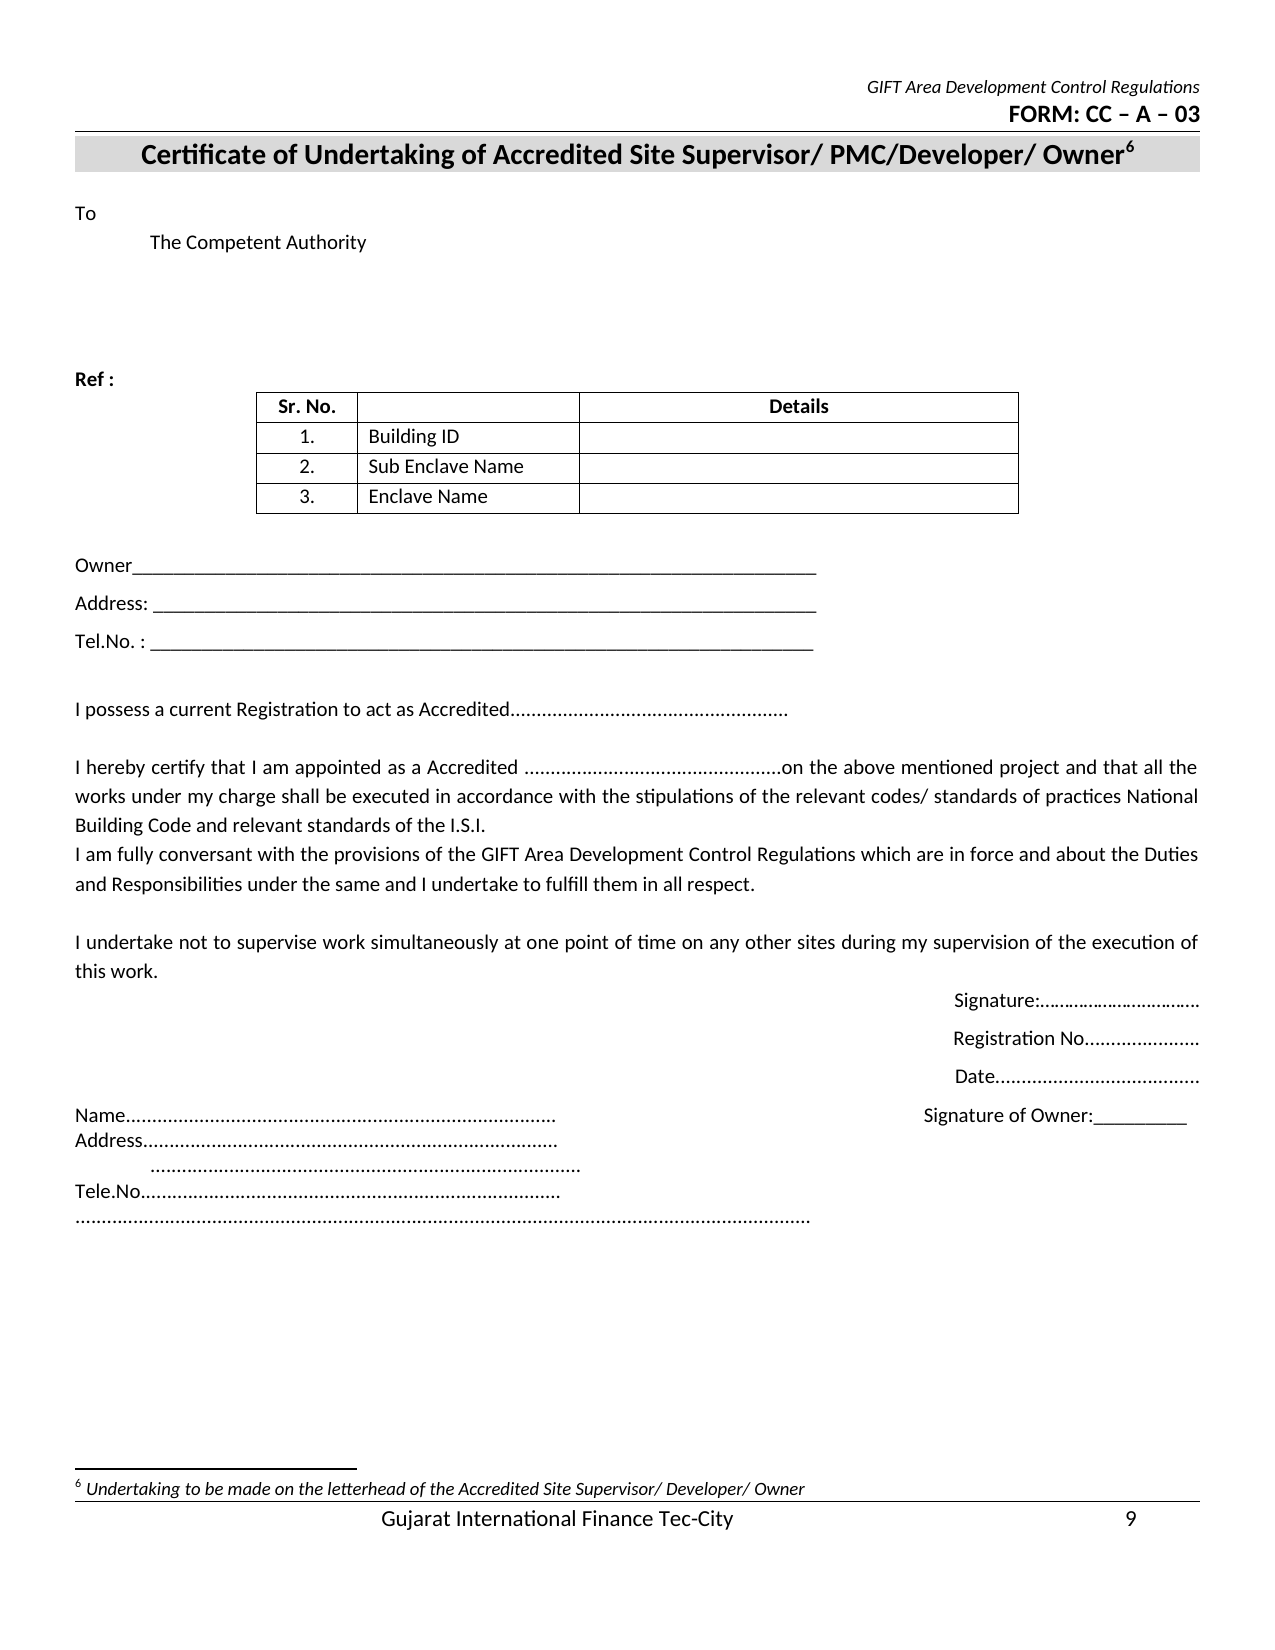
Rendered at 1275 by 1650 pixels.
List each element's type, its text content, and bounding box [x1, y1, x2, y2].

table_cell 1. [257, 423, 357, 452]
table_cell [580, 484, 1018, 513]
table_cell 2. [257, 454, 357, 483]
table_cell Enclave Name [358, 484, 579, 513]
text Tel.No. : ________________________________________________________________ [75, 628, 1200, 654]
text I am fully conversant with the provisions of the GIFT Area Development Control Regulations which are in force and about the Duties and Responsibilities under the same and I undertake to fulfill them in all respect. [75, 842, 1200, 896]
table_cell [580, 423, 1018, 452]
text To [75, 200, 1200, 225]
text Signature:…………………..………. [75, 987, 1200, 1013]
text Owner__________________________________________________________________ [75, 552, 1200, 578]
text Name.................................................................................. Signature of Owner:_________ [75, 1102, 1200, 1127]
text .................................................................................. [75, 1153, 1200, 1178]
table_cell Sub Enclave Name [358, 454, 579, 483]
text Tele.No................................................................................ [75, 1178, 1200, 1203]
text Date....................................... [75, 1064, 1200, 1089]
text I possess a current Registration to act as Accredited..................................................... [75, 696, 1200, 721]
table_cell [580, 454, 1018, 483]
text I hereby certify that I am appointed as a Accredited .................................................on the above mentioned project and that all the works under my charge shall be executed in accordance with the stipulations of the relevant codes/ standards of practices National Building Code and relevant standards of the I.S.I. [75, 754, 1200, 838]
text ............................................................................................................................................ [75, 1203, 1200, 1229]
text Ref : [75, 366, 1200, 392]
text Registration No...................... [75, 1026, 1200, 1051]
table_header [358, 393, 579, 422]
text Address............................................................................... [75, 1127, 1200, 1153]
text The Competent Authority [75, 229, 1200, 254]
text Address: ________________________________________________________________ [75, 590, 1200, 616]
text Certificate of Undertaking of Accredited Site Supervisor/ PMC/Developer/ Owner [75, 136, 1200, 172]
text FORM: CC – A – 03 [75, 98, 1200, 131]
table_cell Building ID [358, 423, 579, 452]
table_header Sr. No. [257, 393, 357, 422]
text I undertake not to supervise work simultaneously at one point of time on any other sites during my supervision of the execution of this work. [75, 929, 1200, 984]
table_header Details [580, 393, 1018, 422]
table_cell 3. [257, 484, 357, 513]
